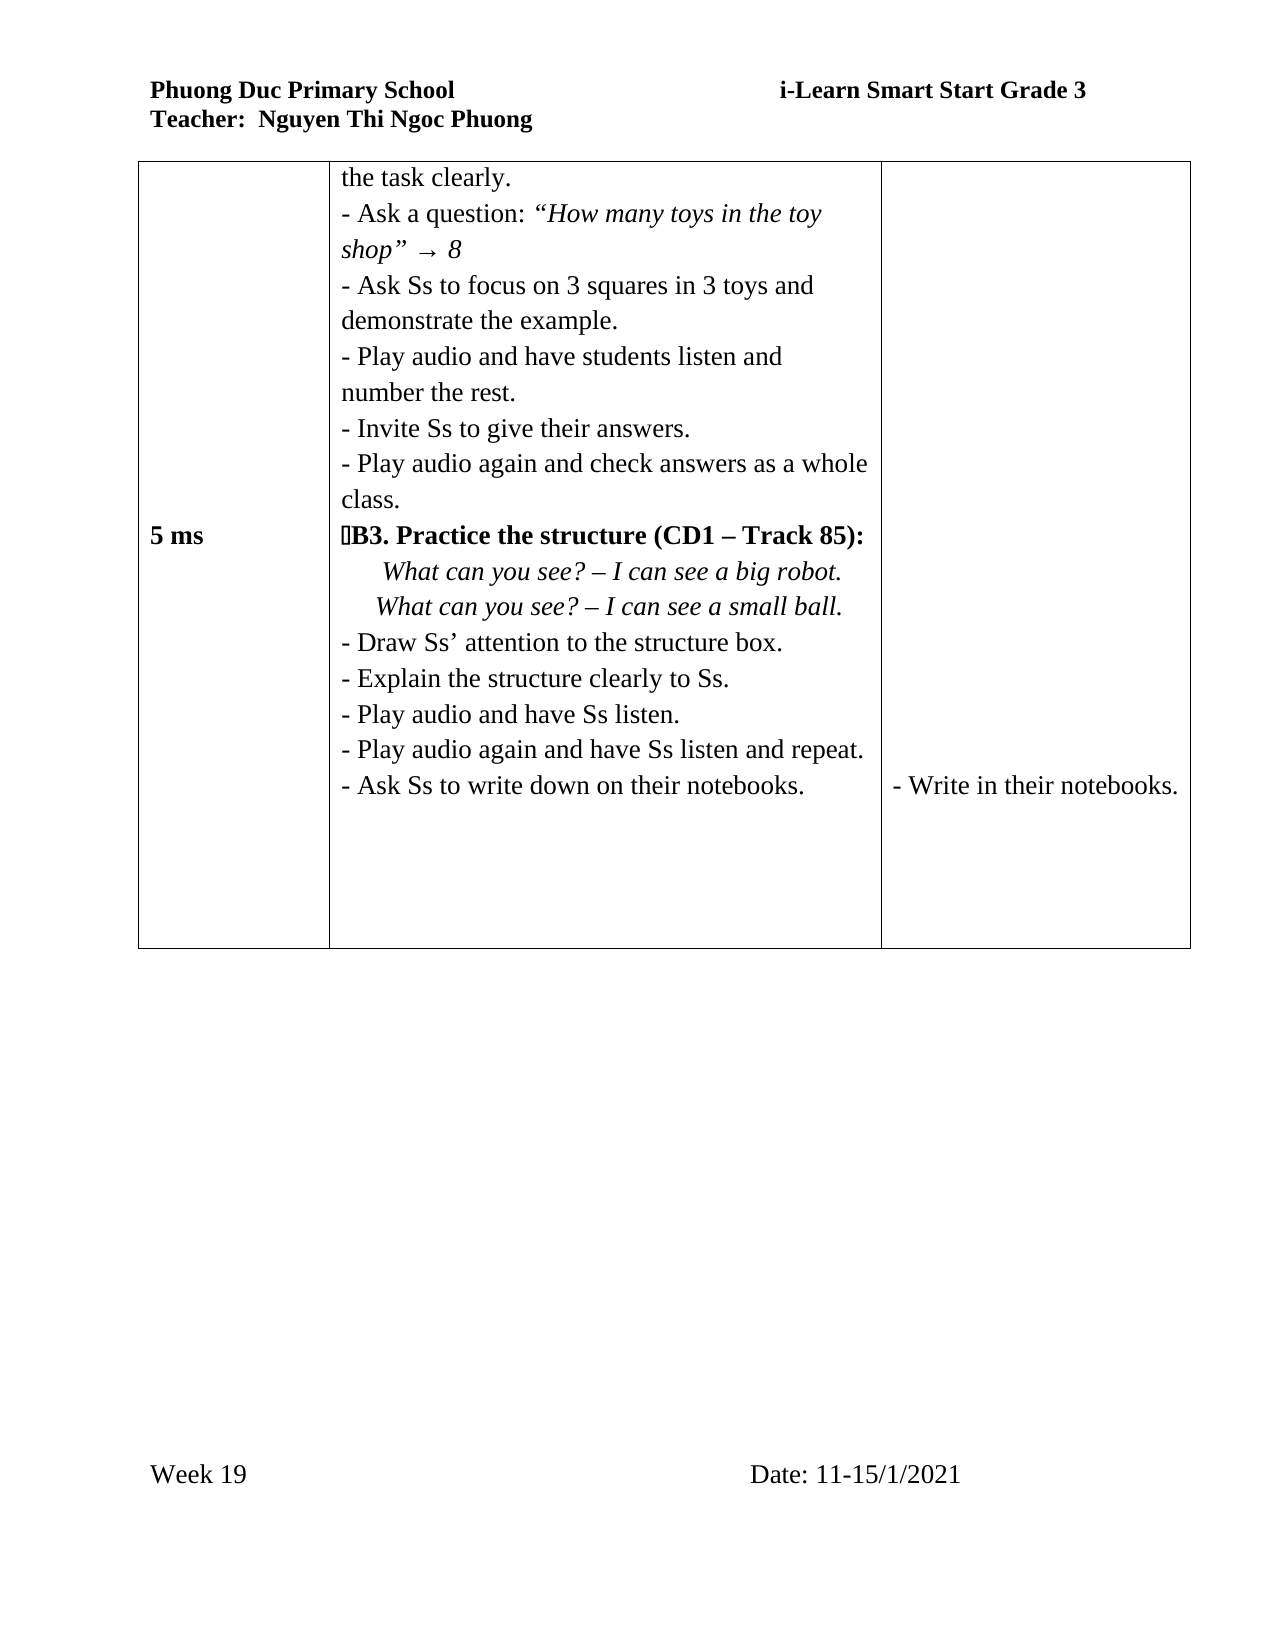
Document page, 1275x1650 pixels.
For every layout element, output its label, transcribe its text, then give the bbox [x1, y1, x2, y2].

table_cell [139, 162, 329, 948]
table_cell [882, 162, 1190, 948]
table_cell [330, 162, 881, 948]
text Week 19 Date: 11-15/1/2021 [150, 1458, 1125, 1489]
